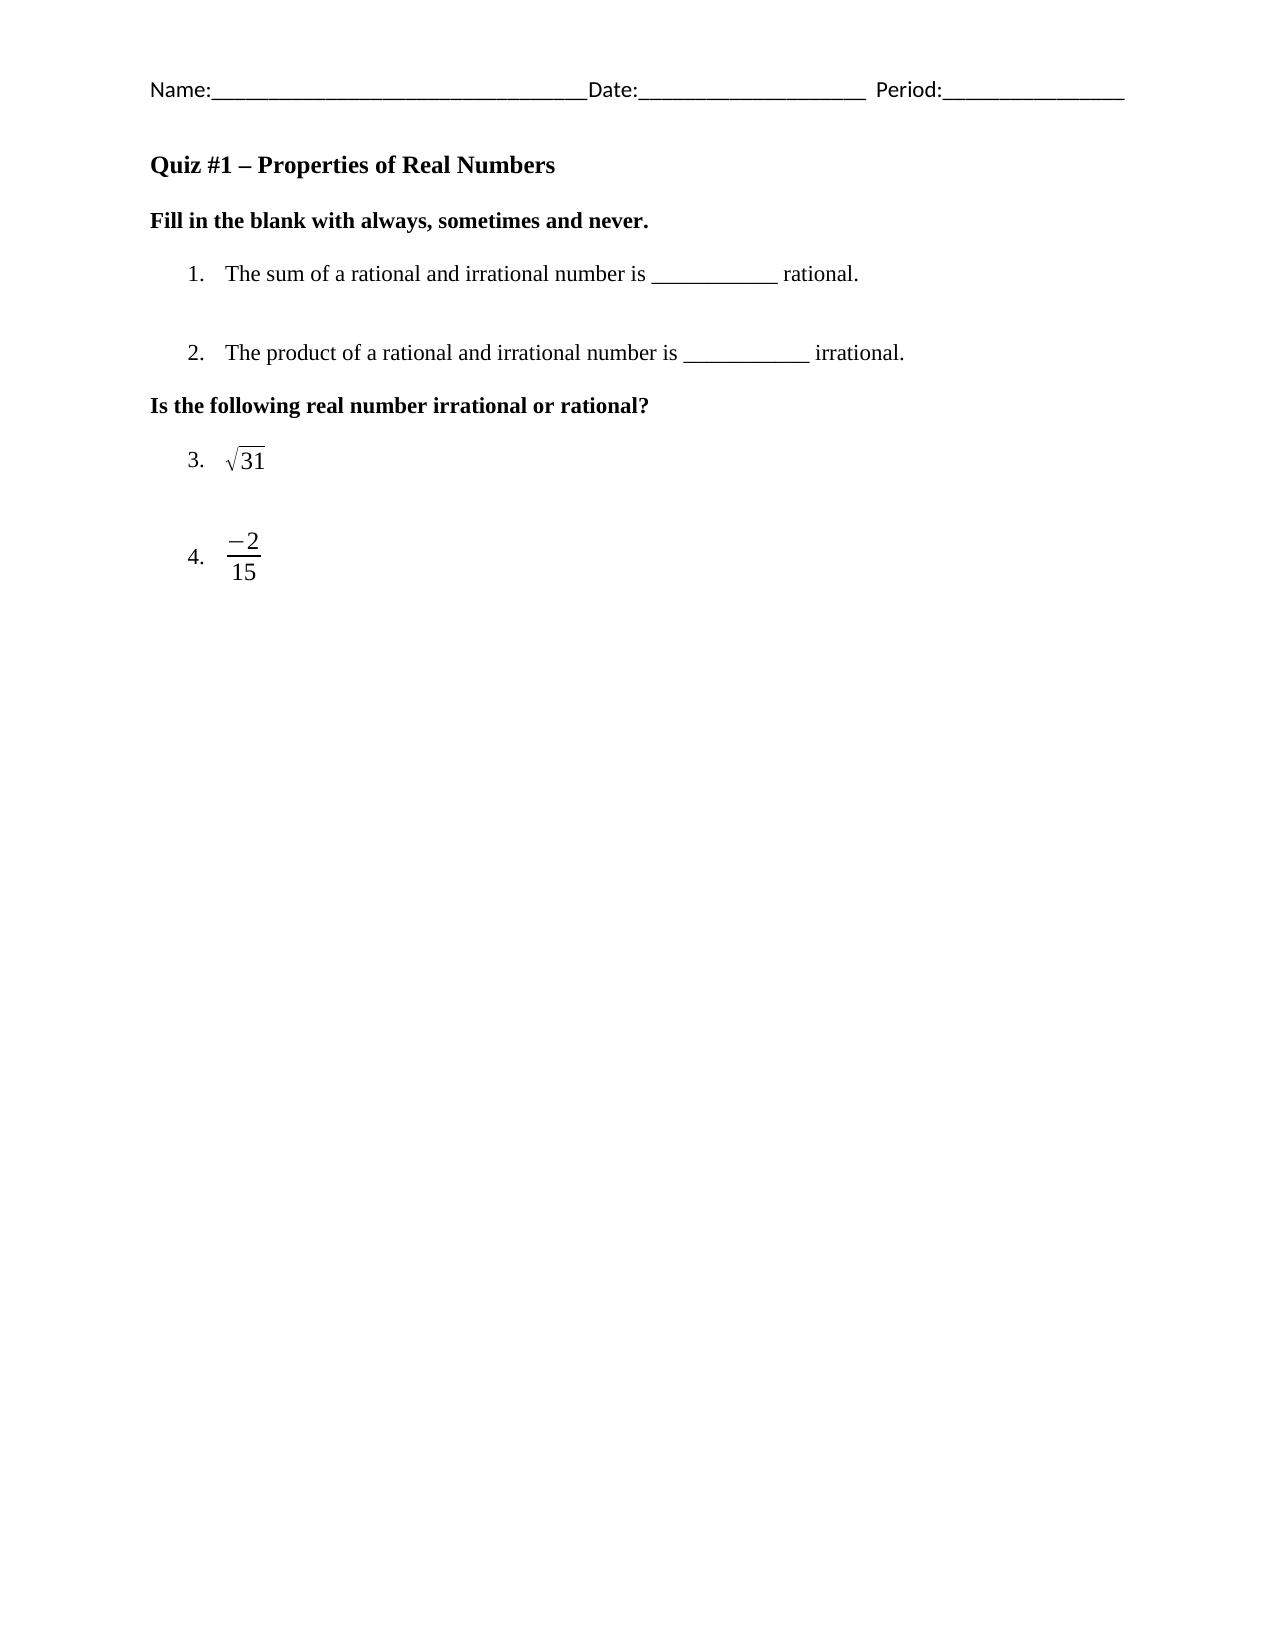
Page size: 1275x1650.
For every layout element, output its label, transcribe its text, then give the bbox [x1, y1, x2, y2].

text Is the following real number irrational or rational? [150, 392, 1125, 418]
text Fill in the blank with always, sometimes and never. [150, 207, 1125, 234]
list The sum of a rational and irrational number is ___________ rational. [187, 260, 1125, 287]
list The product of a rational and irrational number is ___________ irrational. [187, 339, 1125, 366]
text Quiz #1 – Properties of Real Numbers [150, 150, 1125, 179]
